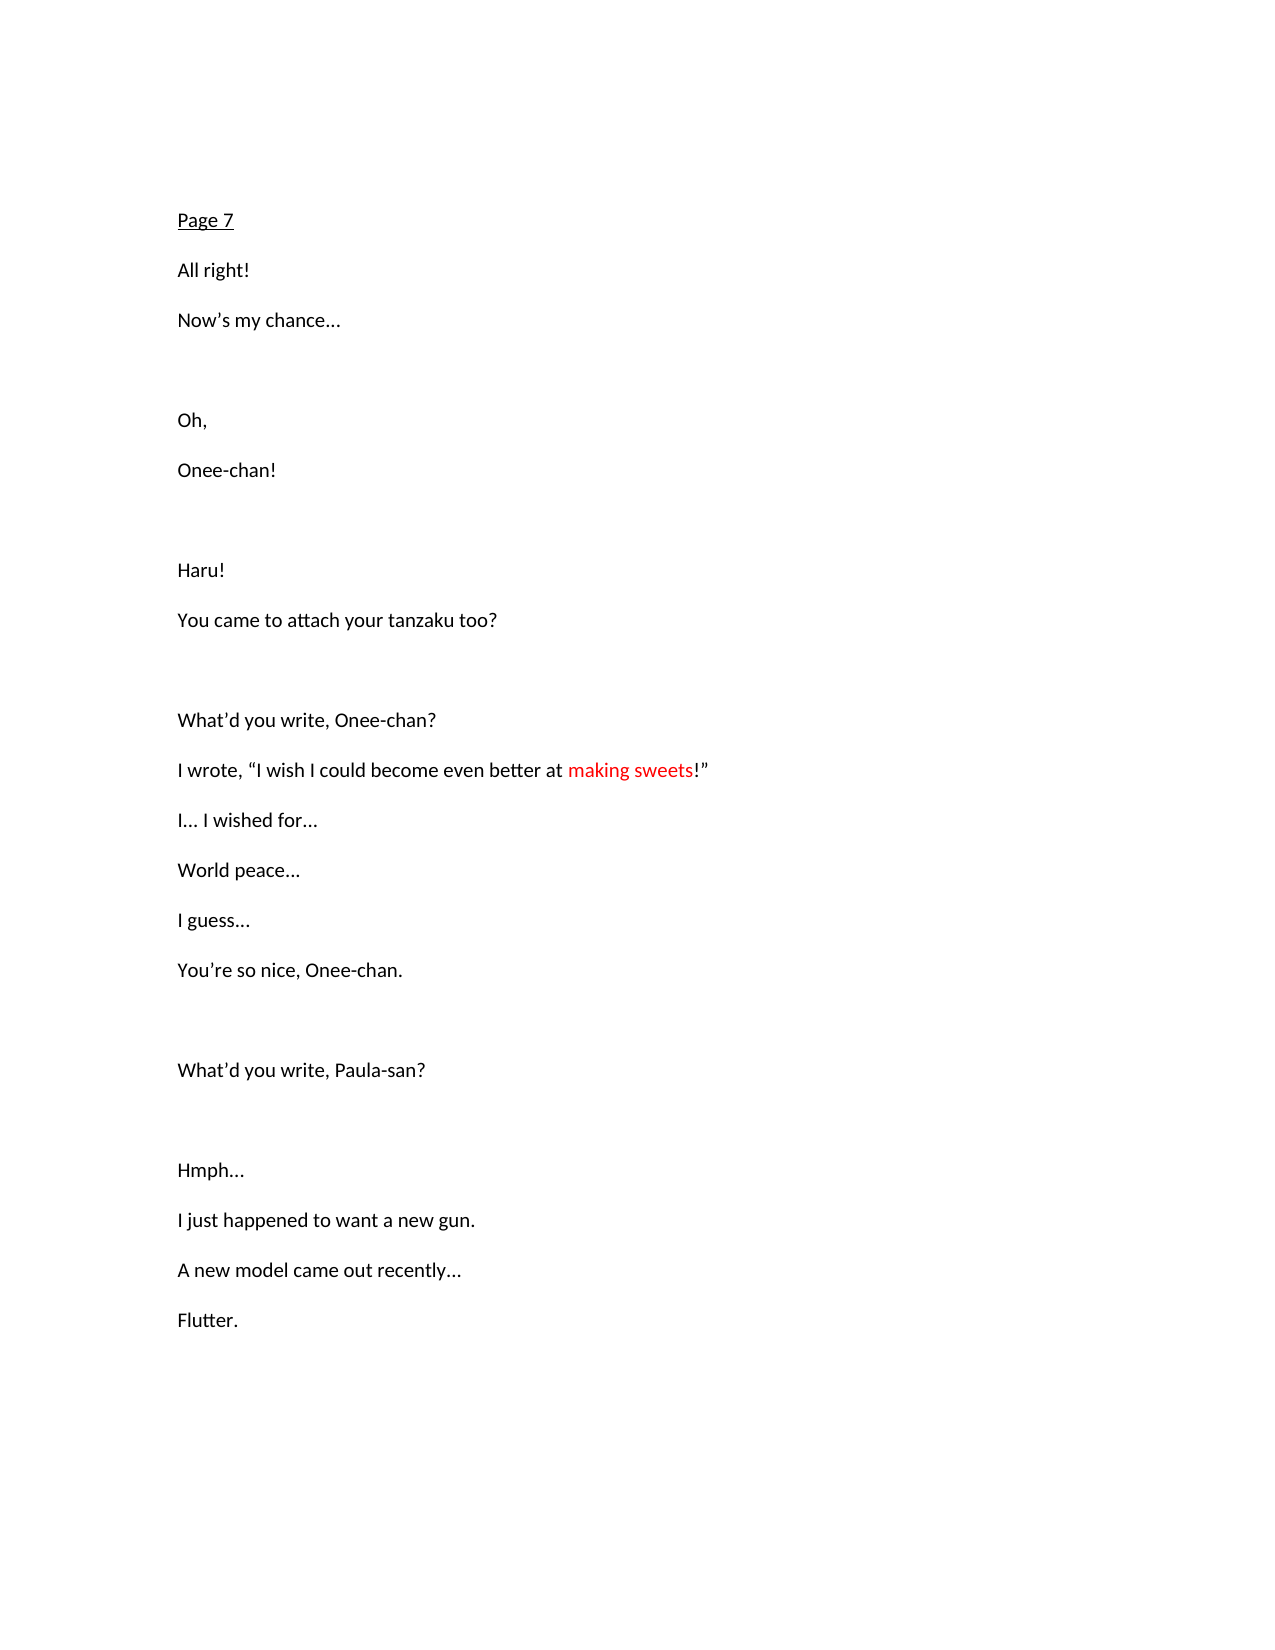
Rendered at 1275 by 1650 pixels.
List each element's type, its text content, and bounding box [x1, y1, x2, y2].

text What’d you write, Onee-chan? [177, 707, 1098, 732]
text What’d you write, Paula-san? [177, 1057, 1098, 1082]
text I... I wished for... [177, 807, 1098, 832]
text I wrote, “I wish I could become even better at making sweets!” [177, 757, 1098, 782]
text I just happened to want a new gun. [177, 1207, 1098, 1232]
text All right! [177, 257, 1098, 282]
text You came to attach your tanzaku too? [177, 607, 1098, 632]
text A new model came out recently... [177, 1257, 1098, 1282]
text Hmph... [177, 1157, 1098, 1182]
text Oh, [177, 407, 1098, 432]
text I guess... [177, 907, 1098, 932]
text Page 7 [177, 207, 1098, 232]
text Flutter. [177, 1307, 1098, 1332]
text You’re so nice, Onee-chan. [177, 957, 1098, 982]
text Haru! [177, 557, 1098, 582]
text Onee-chan! [177, 457, 1098, 482]
text Now’s my chance... [177, 307, 1098, 332]
text World peace... [177, 857, 1098, 882]
